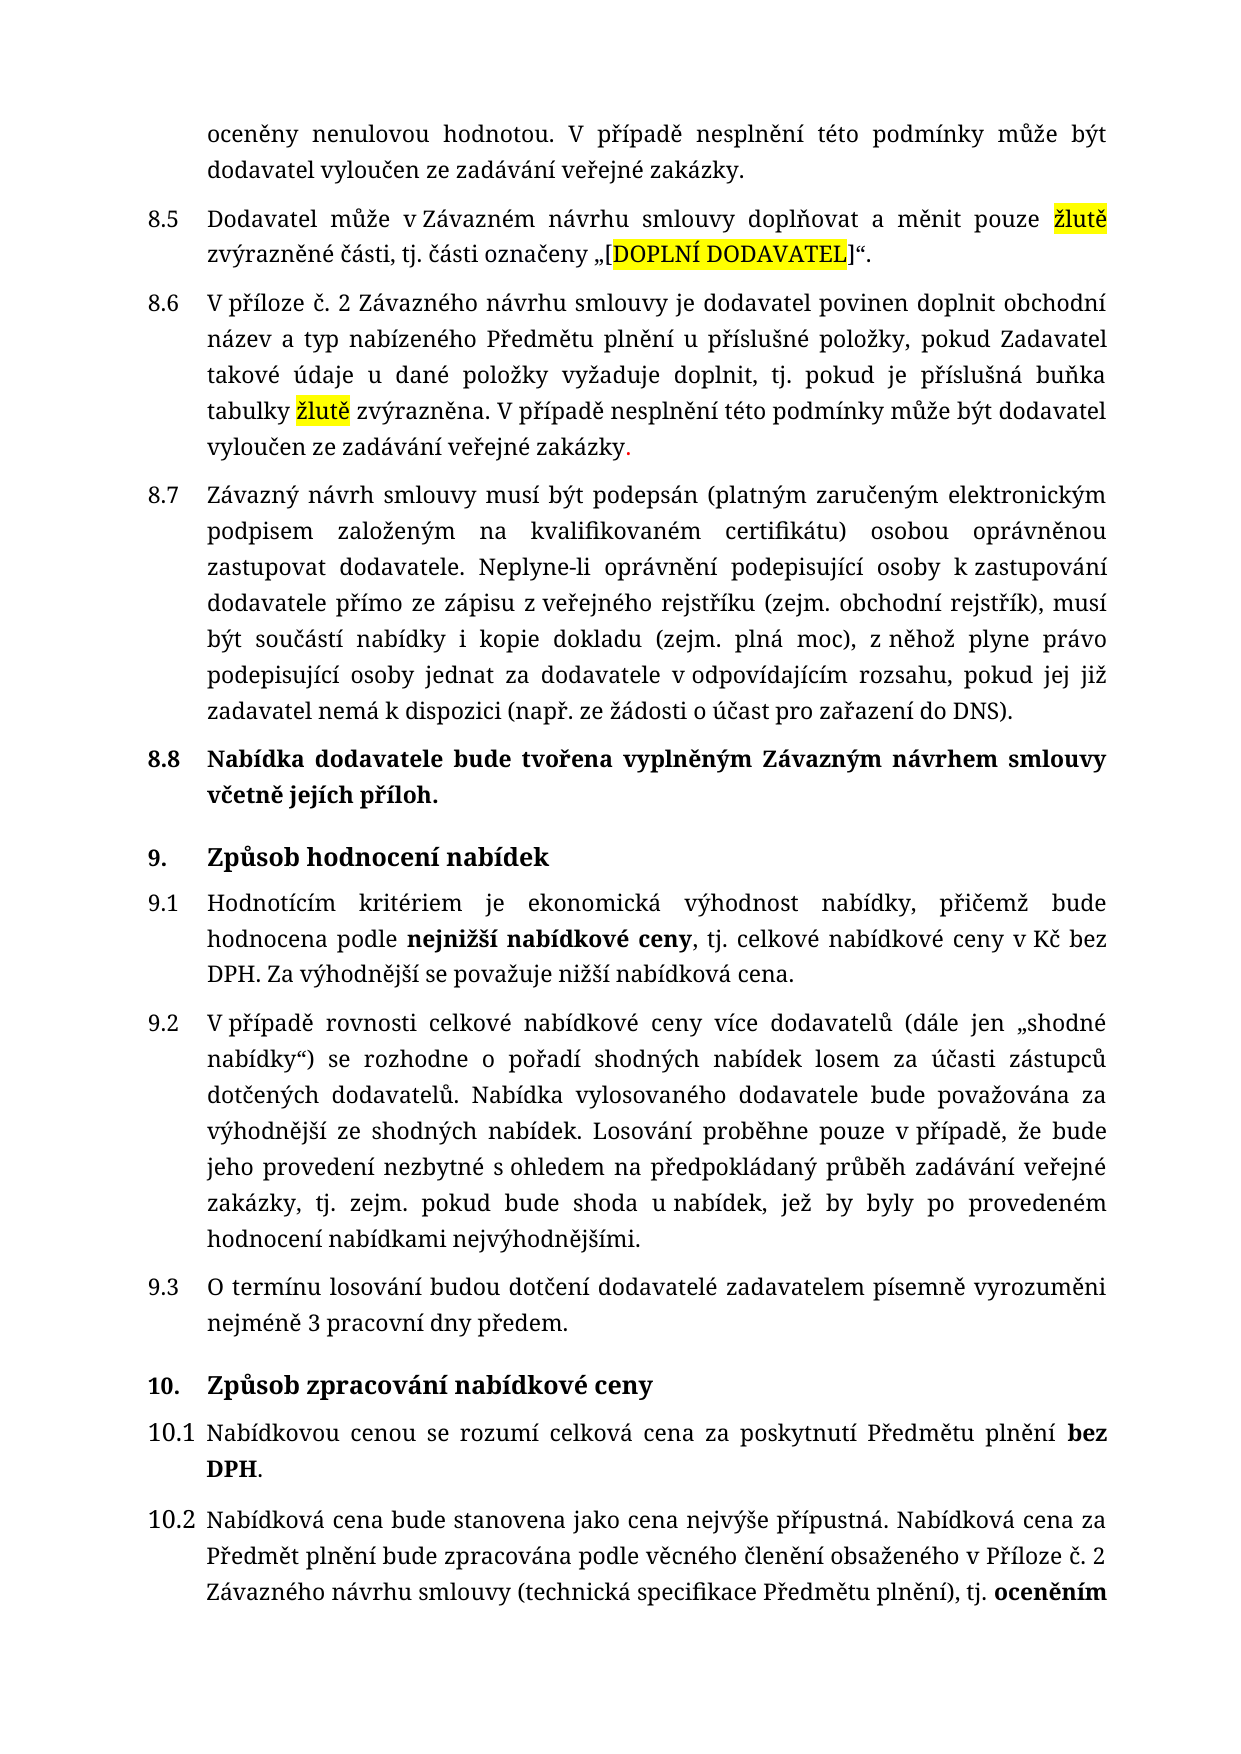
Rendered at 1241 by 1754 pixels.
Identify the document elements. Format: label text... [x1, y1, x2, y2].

list O termínu losování budou dotčení dodavatelé zadavatelem písemně vyrozuměni nejméně 3 pracovní dny předem. [148, 1271, 1107, 1338]
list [148, 1502, 1107, 1607]
list Dodavatel může v Závazném návrhu smlouvy doplňovat a měnit pouze žlutě zvýrazněné části, tj. části označeny „[DOPLNÍ DODAVATEL]“. [148, 202, 1107, 270]
list Nabídka dodavatele bude tvořena vyplněným Závazným návrhem smlouvy včetně jejích příloh. [148, 743, 1107, 810]
list Závazný návrh smlouvy musí být podepsán (platným zaručeným elektronickým podpisem založeným na kvalifikovaném certifikátu) osobou oprávněnou zastupovat dodavatele. Neplyne-li oprávnění podepisující osoby k zastupování dodavatele přímo ze zápisu z veřejného rejstříku (zejm. obchodní rejstřík), musí být součástí nabídky i kopie dokladu (zejm. plná moc), z něhož plyne právo podepisující osoby jednat za dodavatele v odpovídajícím rozsahu, pokud jej již zadavatel nemá k dispozici (např. ze žádosti o účast pro zařazení do DNS). [148, 479, 1107, 726]
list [148, 118, 1107, 185]
list Hodnotícím kritériem je ekonomická výhodnost nabídky, přičemž bude hodnocena podle nejnižší nabídkové ceny, tj. celkové nabídkové ceny v Kč bez DPH. Za výhodnější se považuje nižší nabídková cena. [148, 887, 1107, 990]
subtitle Způsob zpracování nabídkové ceny [148, 1368, 1107, 1402]
list V příloze č. 2 Závazného návrhu smlouvy je dodavatel povinen doplnit obchodní název a typ nabízeného Předmětu plnění u příslušné položky, pokud Zadavatel takové údaje u dané položky vyžaduje doplnit, tj. pokud je příslušná buňka tabulky žlutě zvýrazněna. V případě nesplnění této podmínky může být dodavatel vyloučen ze zadávání veřejné zakázky. [148, 287, 1107, 462]
subtitle Způsob hodnocení nabídek [148, 840, 1107, 874]
list V případě rovnosti celkové nabídkové ceny více dodavatelů (dále jen „shodné nabídky“) se rozhodne o pořadí shodných nabídek losem za účasti zástupců dotčených dodavatelů. Nabídka vylosovaného dodavatele bude považována za výhodnější ze shodných nabídek. Losování proběhne pouze v případě, že bude jeho provedení nezbytné s ohledem na předpokládaný průběh zadávání veřejné zakázky, tj. zejm. pokud bude shoda u nabídek, jež by byly po provedeném hodnocení nabídkami nejvýhodnějšími. [148, 1007, 1107, 1254]
list Nabídkovou cenou se rozumí celková cena za poskytnutí Předmětu plnění bez DPH. [148, 1414, 1107, 1484]
